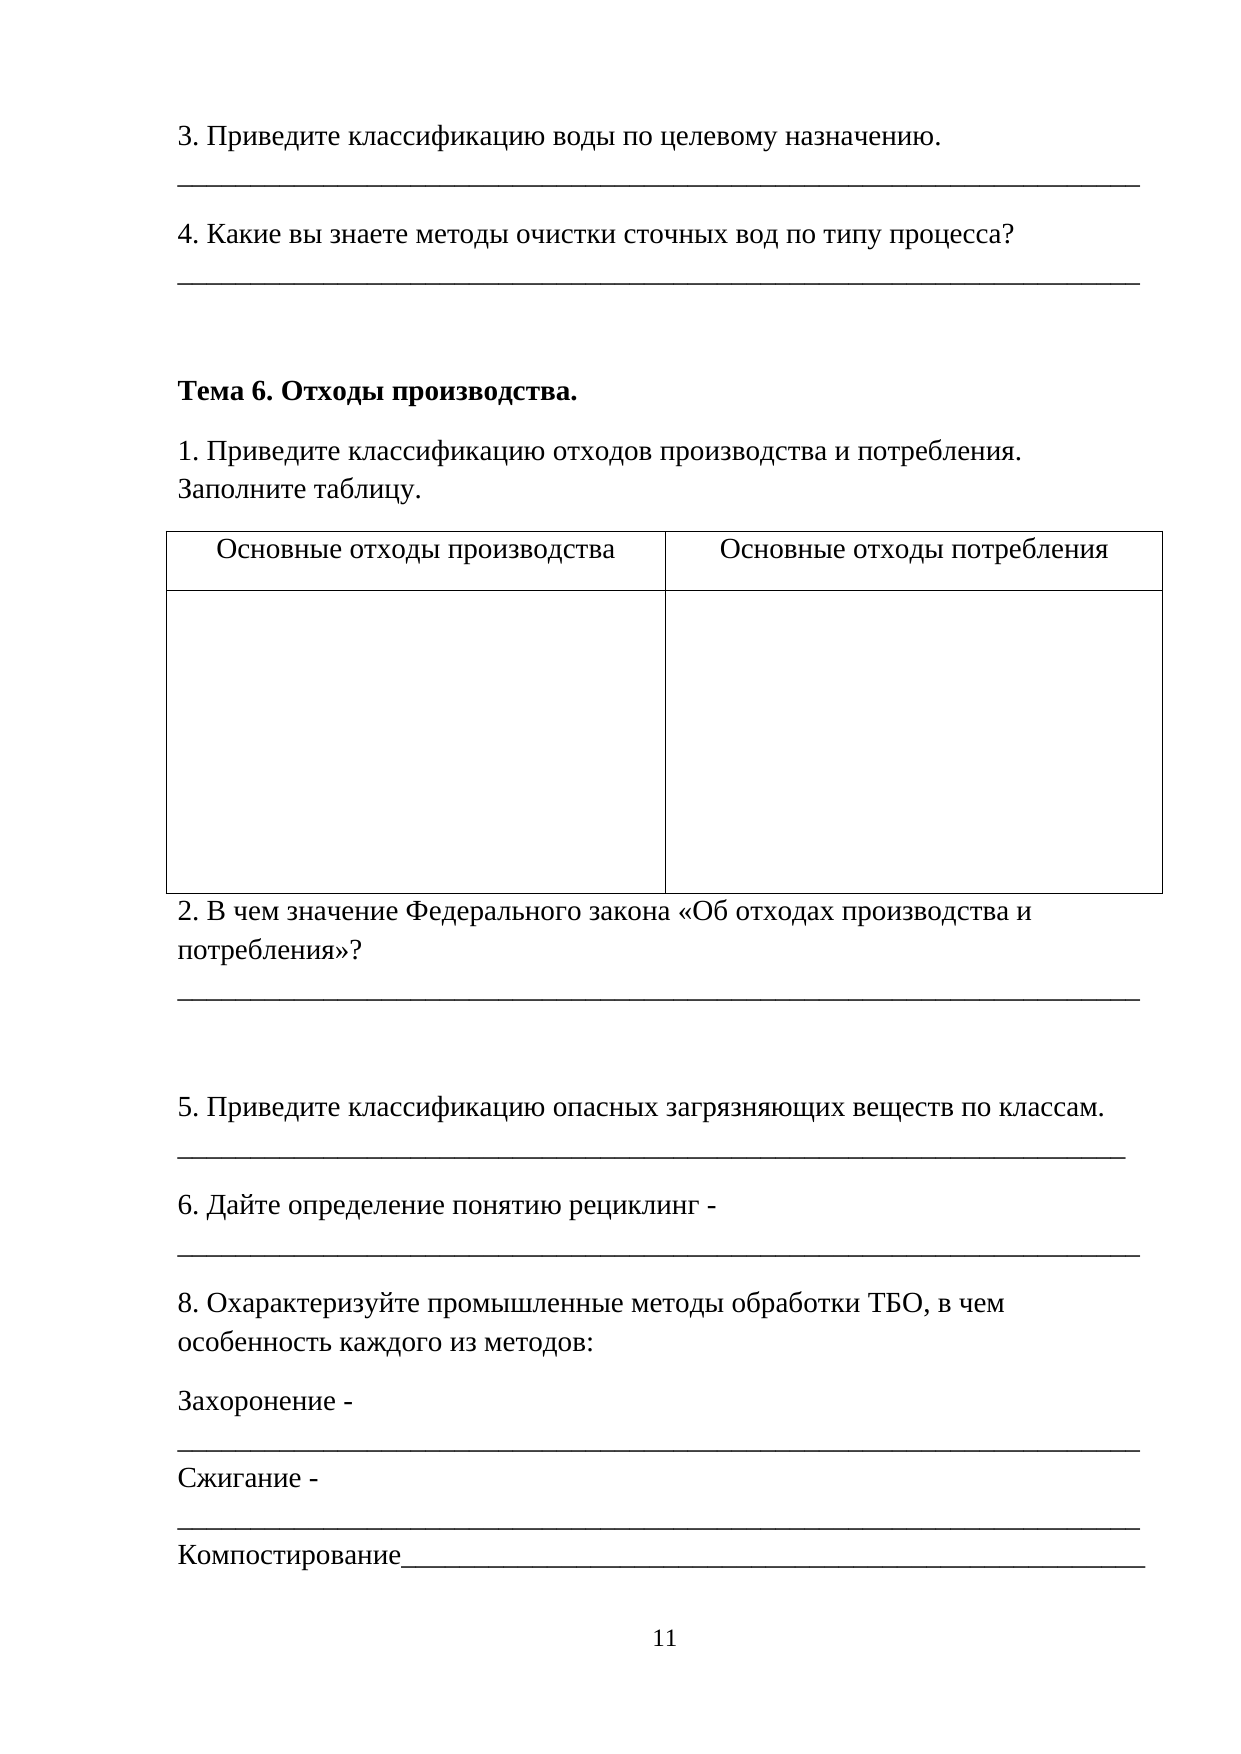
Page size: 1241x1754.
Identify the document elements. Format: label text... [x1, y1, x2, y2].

text 6. Дайте определение понятию рециклинг - __________________________________________________________________ [177, 1187, 1152, 1259]
text 5. Приведите классификацию опасных загрязняющих веществ по классам. _________________________________________________________________ [177, 1089, 1152, 1161]
table_header Основные отходы потребления [666, 532, 1162, 590]
text Тема 6. Отходы производства. [177, 373, 1152, 407]
text 4. Какие вы знаете методы очистки сточных вод по типу процесса? __________________________________________________________________ [177, 216, 1152, 288]
text 2. В чем значение Федерального закона «Об отходах производства и потребления»? __________________________________________________________________ [177, 894, 1152, 1004]
text 8. Охарактеризуйте промышленные методы обработки ТБО, в чем особенность каждого из методов: [177, 1285, 1152, 1357]
table_cell [666, 591, 1162, 892]
text 3. Приведите классификацию воды по целевому назначению. __________________________________________________________________ [177, 118, 1152, 190]
text 1. Приведите классификацию отходов производства и потребления. Заполните таблицу. [177, 433, 1152, 505]
table_cell [167, 591, 665, 892]
text Захоронение -__________________________________________________________________Сжигание -__________________________________________________________________Компостирование___________________________________________________ [177, 1383, 1152, 1571]
table_header Основные отходы производства [167, 532, 665, 590]
